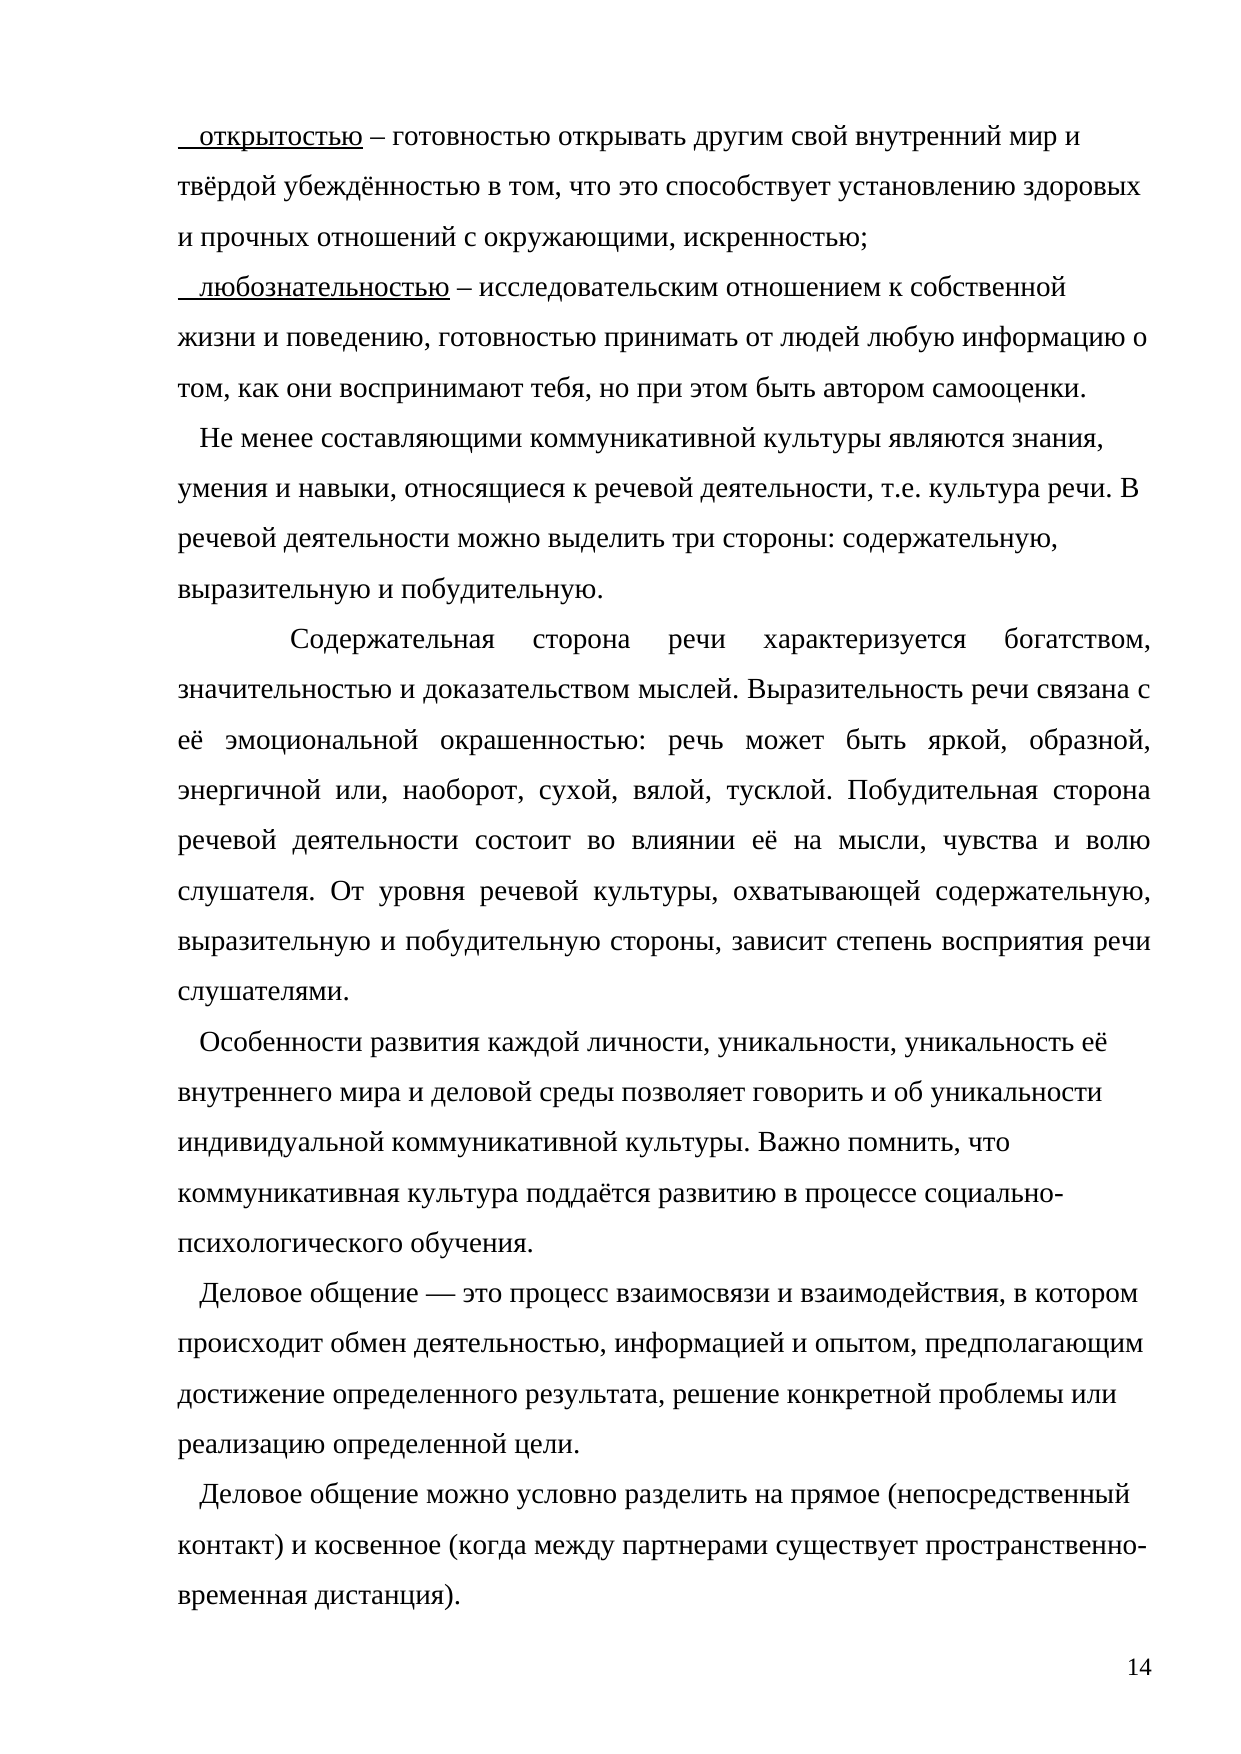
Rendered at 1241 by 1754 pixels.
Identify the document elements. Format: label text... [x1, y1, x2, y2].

text любознательностью – исследовательским отношением к собственной жизни и поведению, готовностью принимать от людей любую информацию о том, как они воспринимают тебя, но при этом быть автором самооценки. [177, 269, 1152, 403]
text открытостью – готовностью открывать другим свой внутренний мир и твёрдой убеждённостью в том, что это способствует установлению здоровых и прочных отношений с окружающими, искренностью; [177, 118, 1152, 252]
text Особенности развития каждой личности, уникальности, уникальность её внутреннего мира и деловой среды позволяет говорить и об уникальности индивидуальной коммуникативной культуры. Важно помнить, что коммуникативная культура поддаётся развитию в процессе социально- психологического обучения. [177, 1024, 1152, 1258]
text Не менее составляющими коммуникативной культуры являются знания, умения и навыки, относящиеся к речевой деятельности, т.е. культура речи. В речевой деятельности можно выделить три стороны: содержательную, выразительную и побудительную. [177, 420, 1152, 604]
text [177, 1477, 1152, 1611]
text Деловое общение — это процесс взаимосвязи и взаимодействия, в котором происходит обмен деятельностью, информацией и опытом, предполагающим достижение определенного результата, решение конкретной проблемы или реализацию определенной цели. [177, 1275, 1152, 1460]
text Содержательная сторона речи характеризуется богатством, значительностью и доказательством мыслей. Выразительность речи связана с её эмоциональной окрашенностью: речь может быть яркой, образной, энергичной или, наоборот, сухой, вялой, тусклой. Побудительная сторона речевой деятельности состоит во влиянии её на мысли, чувства и волю слушателя. От уровня речевой культуры, охватывающей содержательную, выразительную и побудительную стороны, зависит степень восприятия речи слушателями. [177, 621, 1152, 1007]
